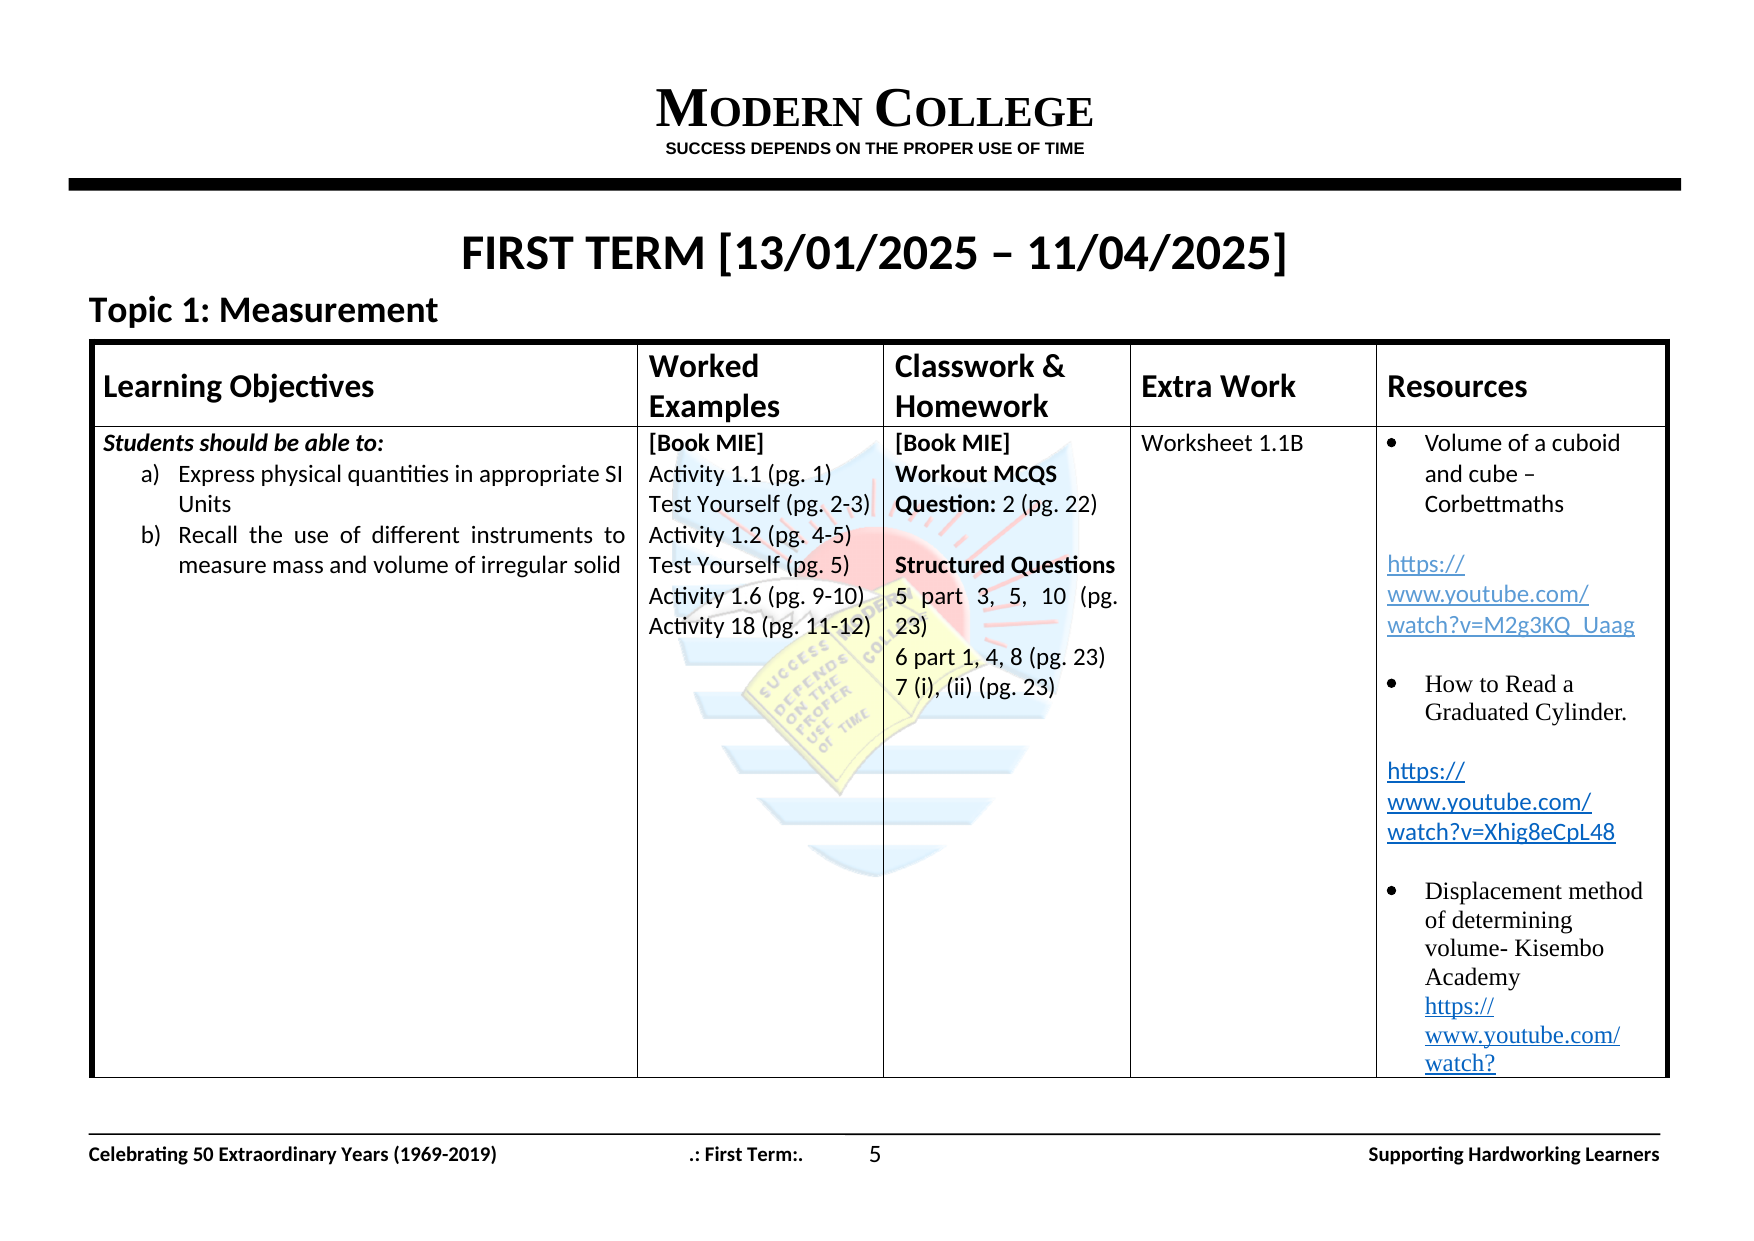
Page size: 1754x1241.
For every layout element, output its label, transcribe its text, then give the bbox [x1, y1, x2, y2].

table_header Classwork & Homework [884, 345, 1130, 426]
subtitle FIRST TERM [13/01/2025 – 11/04/2025] [89, 221, 1661, 282]
table_header Resources [1377, 345, 1665, 426]
table_header Learning Objectives [95, 345, 637, 426]
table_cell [95, 427, 637, 1077]
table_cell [1377, 427, 1665, 1077]
subtitle Topic 1: Measurement [89, 286, 1661, 332]
table_cell Worksheet 1.1B [1131, 427, 1376, 1077]
table_header Extra Work [1131, 345, 1376, 426]
table_header Worked Examples [638, 345, 883, 426]
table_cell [638, 427, 883, 1077]
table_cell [884, 427, 1130, 1077]
